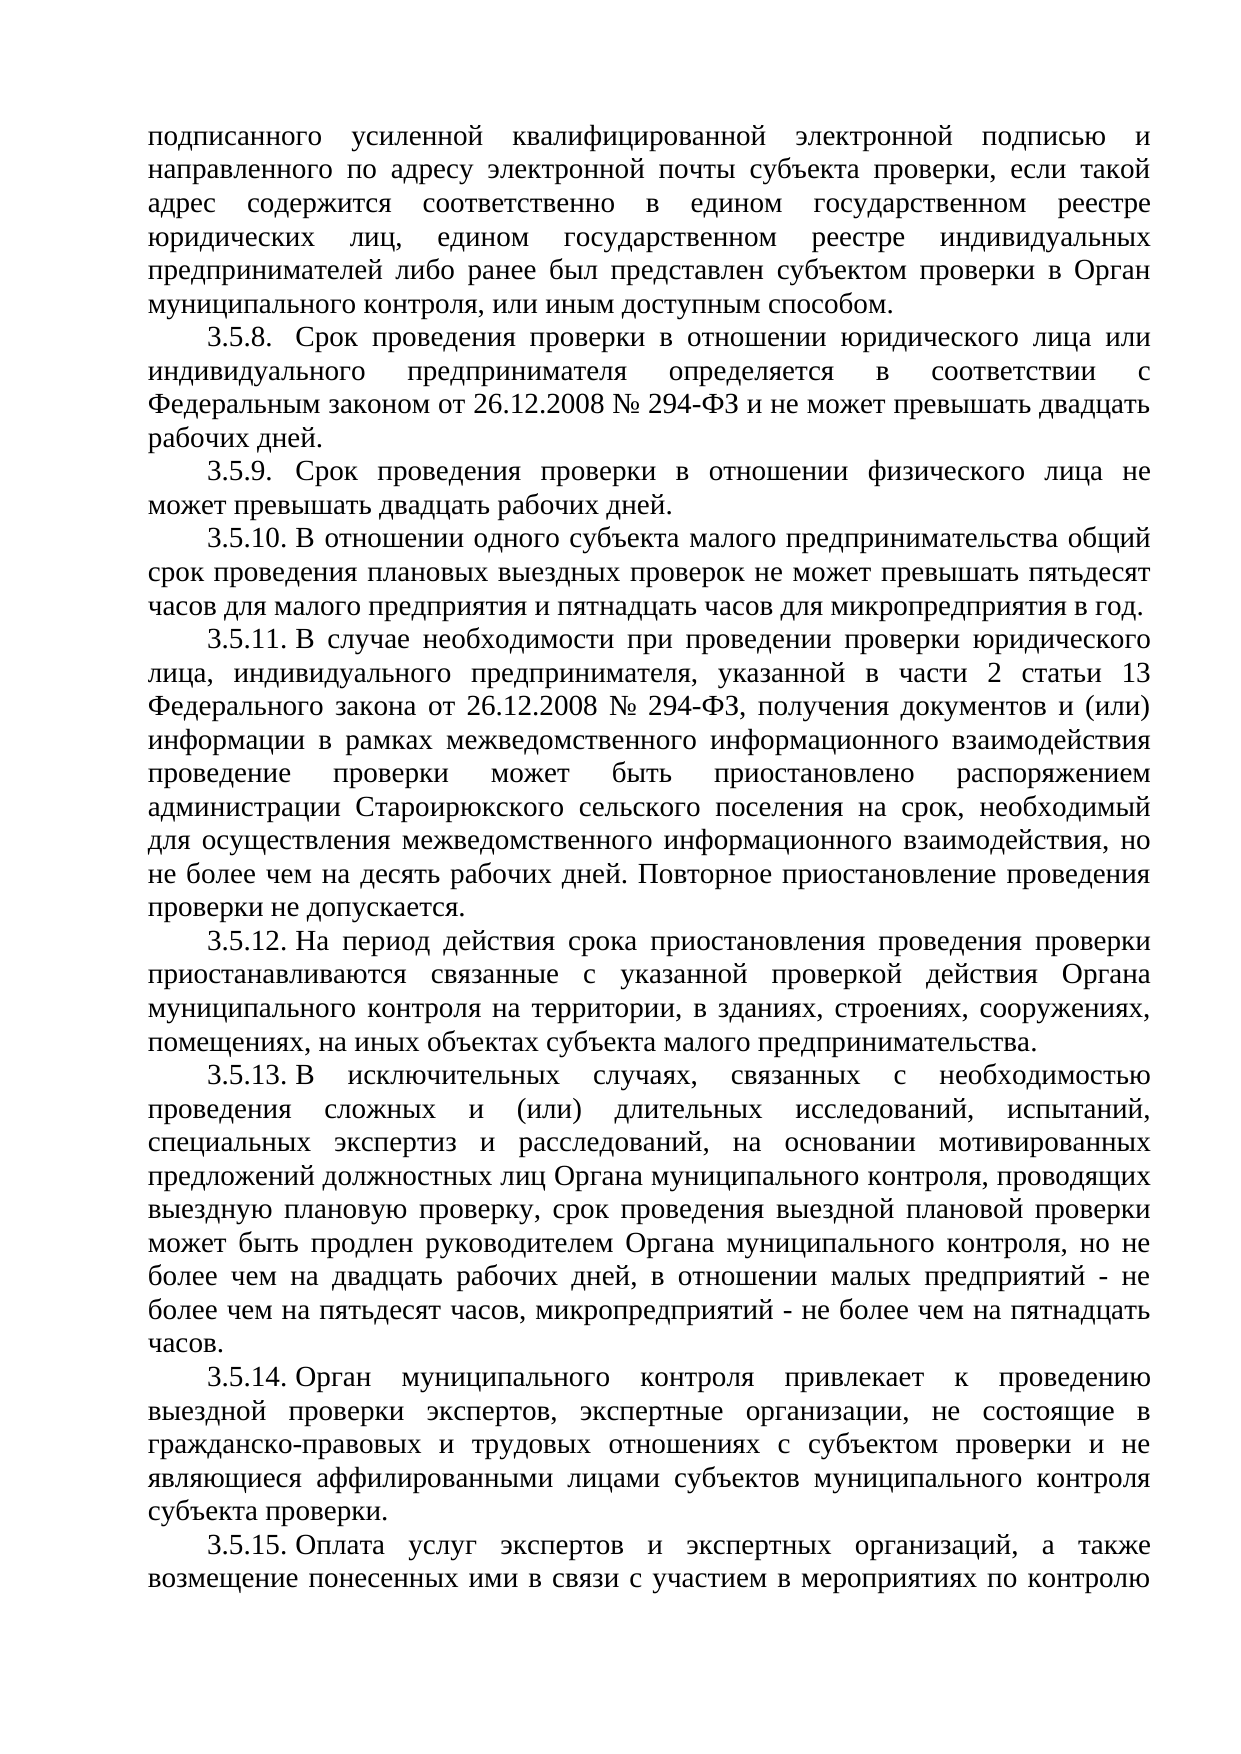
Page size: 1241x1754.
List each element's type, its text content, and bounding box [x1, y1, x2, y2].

text 3.5.14. Орган муниципального контроля привлекает к проведению выездной проверки экспертов, экспертные организации, не состоящие в гражданско-правовых и трудовых отношениях с субъектом проверки и не являющиеся аффилированными лицами субъектов муниципального контроля субъекта проверки. [148, 1359, 1152, 1527]
text 3.5.8. Срок проведения проверки в отношении юридического лица или индивидуального предпринимателя определяется в соответствии с Федеральным законом от 26.12.2008 № 294-ФЗ и не может превышать двадцать рабочих дней. [148, 319, 1152, 453]
text 3.5.13. В исключительных случаях, связанных с необходимостью проведения сложных и (или) длительных исследований, испытаний, специальных экспертиз и расследований, на основании мотивированных предложений должностных лиц Органа муниципального контроля, проводящих выездную плановую проверку, срок проведения выездной плановой проверки может быть продлен руководителем Органа муниципального контроля, но не более чем на двадцать рабочих дней, в отношении малых предприятий - не более чем на пятьдесят часов, микропредприятий - не более чем на пятнадцать часов. [148, 1057, 1152, 1359]
text 3.5.11. В случае необходимости при проведении проверки юридического лица, индивидуального предпринимателя, указанной в части 2 статьи 13 Федерального закона от 26.12.2008 № 294-ФЗ, получения документов и (или) информации в рамках межведомственного информационного взаимодействия проведение проверки может быть приостановлено распоряжением администрации Староирюкского сельского поселения на срок, необходимый для осуществления межведомственного информационного взаимодействия, но не более чем на десять рабочих дней. Повторное приостановление проведения проверки не допускается. [148, 621, 1152, 923]
text 3.5.9. Срок проведения проверки в отношении физического лица не может превышать двадцать рабочих дней. [148, 453, 1152, 521]
text 3.5.12. На период действия срока приостановления проведения проверки приостанавливаются связанные с указанной проверкой действия Органа муниципального контроля на территории, в зданиях, строениях, сооружениях, помещениях, на иных объектах субъекта малого предпринимательства. [148, 923, 1152, 1057]
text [148, 1527, 1152, 1594]
text 3.5.10. В отношении одного субъекта малого предпринимательства общий срок проведения плановых выездных проверок не может превышать пятьдесят часов для малого предприятия и пятнадцать часов для микропредприятия в год. [148, 521, 1152, 621]
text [148, 118, 1152, 319]
